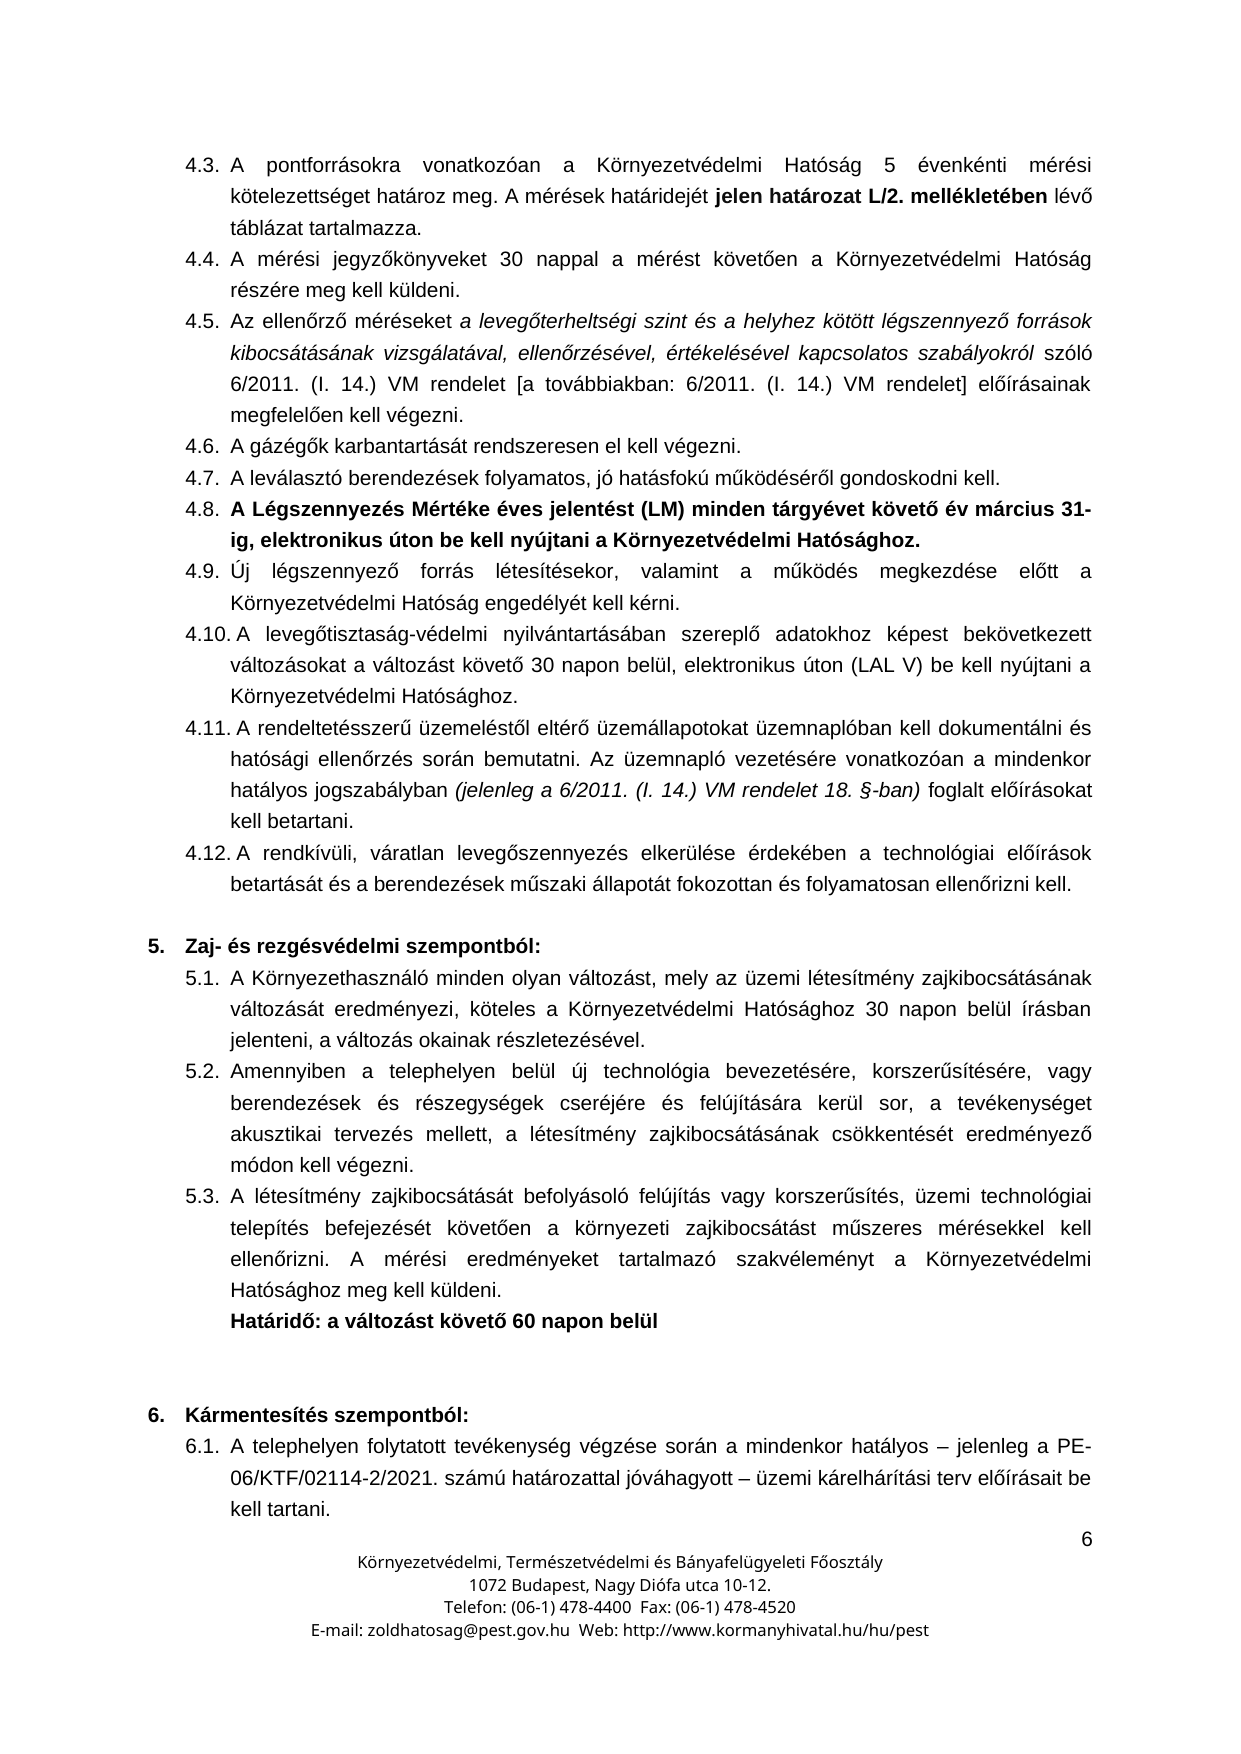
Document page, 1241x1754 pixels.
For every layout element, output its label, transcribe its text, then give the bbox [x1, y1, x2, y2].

list A Környezethasználó minden olyan változást, mely az üzemi létesítmény zajkibocsátásának változását eredményezi, köteles a Környezetvédelmi Hatósághoz 30 napon belül írásban jelenteni, a változás okainak részletezésével. [185, 960, 1093, 1054]
list A telephelyen folytatott tevékenység végzése során a mindenkor hatályos – jelenleg a PE-06/KTF/02114-2/2021. számú határozattal jóváhagyott – üzemi kárelhárítási terv előírásait be kell tartani. [185, 1429, 1093, 1523]
list A gázégők karbantartását rendszeresen el kell végezni. [185, 429, 1093, 460]
list Amennyiben a telephelyen belül új technológia bevezetésére, korszerűsítésére, vagy berendezések és részegységek cseréjére és felújítására kerül sor, a tevékenységet akusztikai tervezés mellett, a létesítmény zajkibocsátásának csökkentését eredményező módon kell végezni. [185, 1054, 1093, 1179]
list A levegőtisztaság-védelmi nyilvántartásában szereplő adatokhoz képest bekövetkezett változásokat a változást követő 30 napon belül, elektronikus úton (LAL V) be kell nyújtani a Környezetvédelmi Hatósághoz. [185, 616, 1093, 710]
list A létesítmény zajkibocsátását befolyásoló felújítás vagy korszerűsítés, üzemi technológiai telepítés befejezését követően a környezeti zajkibocsátást műszeres mérésekkel kell ellenőrizni. A mérési eredményeket tartalmazó szakvéleményt a Környezetvédelmi Hatósághoz meg kell küldeni. [185, 1179, 1093, 1304]
text Határidő: a változást követő 60 napon belül [230, 1304, 1093, 1335]
subtitle Kármentesítés szempontból: [148, 1398, 1093, 1429]
list Zaj- és rezgésvédelmi szempontból: [148, 929, 1093, 960]
list A Légszennyezés Mértéke éves jelentést (LM) minden tárgyévet követő év március 31-ig, elektronikus úton be kell nyújtani a Környezetvédelmi Hatósághoz. [185, 491, 1093, 554]
list Az ellenőrző méréseket a levegőterheltségi szint és a helyhez kötött légszennyező források kibocsátásának vizsgálatával, ellenőrzésével, értékelésével kapcsolatos szabályokról szóló 6/2011. (I. 14.) VM rendelet [a továbbiakban: 6/2011. (I. 14.) VM rendelet] előírásainak megfelelően kell végezni. [185, 304, 1093, 429]
list A rendeltetésszerű üzemeléstől eltérő üzemállapotokat üzemnaplóban kell dokumentálni és hatósági ellenőrzés során bemutatni. Az üzemnapló vezetésére vonatkozóan a mindenkor hatályos jogszabályban (jelenleg a 6/2011. (I. 14.) VM rendelet 18. §-ban) foglalt előírásokat kell betartani. [185, 710, 1093, 835]
list A pontforrásokra vonatkozóan a Környezetvédelmi Hatóság 5 évenkénti mérési kötelezettséget határoz meg. A mérések határidejét jelen határozat L/2. mellékletében lévő táblázat tartalmazza. [185, 148, 1093, 241]
list Új légszennyező forrás létesítésekor, valamint a működés megkezdése előtt a Környezetvédelmi Hatóság engedélyét kell kérni. [185, 554, 1093, 616]
list A rendkívüli, váratlan levegőszennyezés elkerülése érdekében a technológiai előírások betartását és a berendezések műszaki állapotát fokozottan és folyamatosan ellenőrizni kell. [185, 835, 1093, 898]
list A mérési jegyzőkönyveket 30 nappal a mérést követően a Környezetvédelmi Hatóság részére meg kell küldeni. [185, 241, 1093, 304]
list A leválasztó berendezések folyamatos, jó hatásfokú működéséről gondoskodni kell. [185, 460, 1093, 491]
